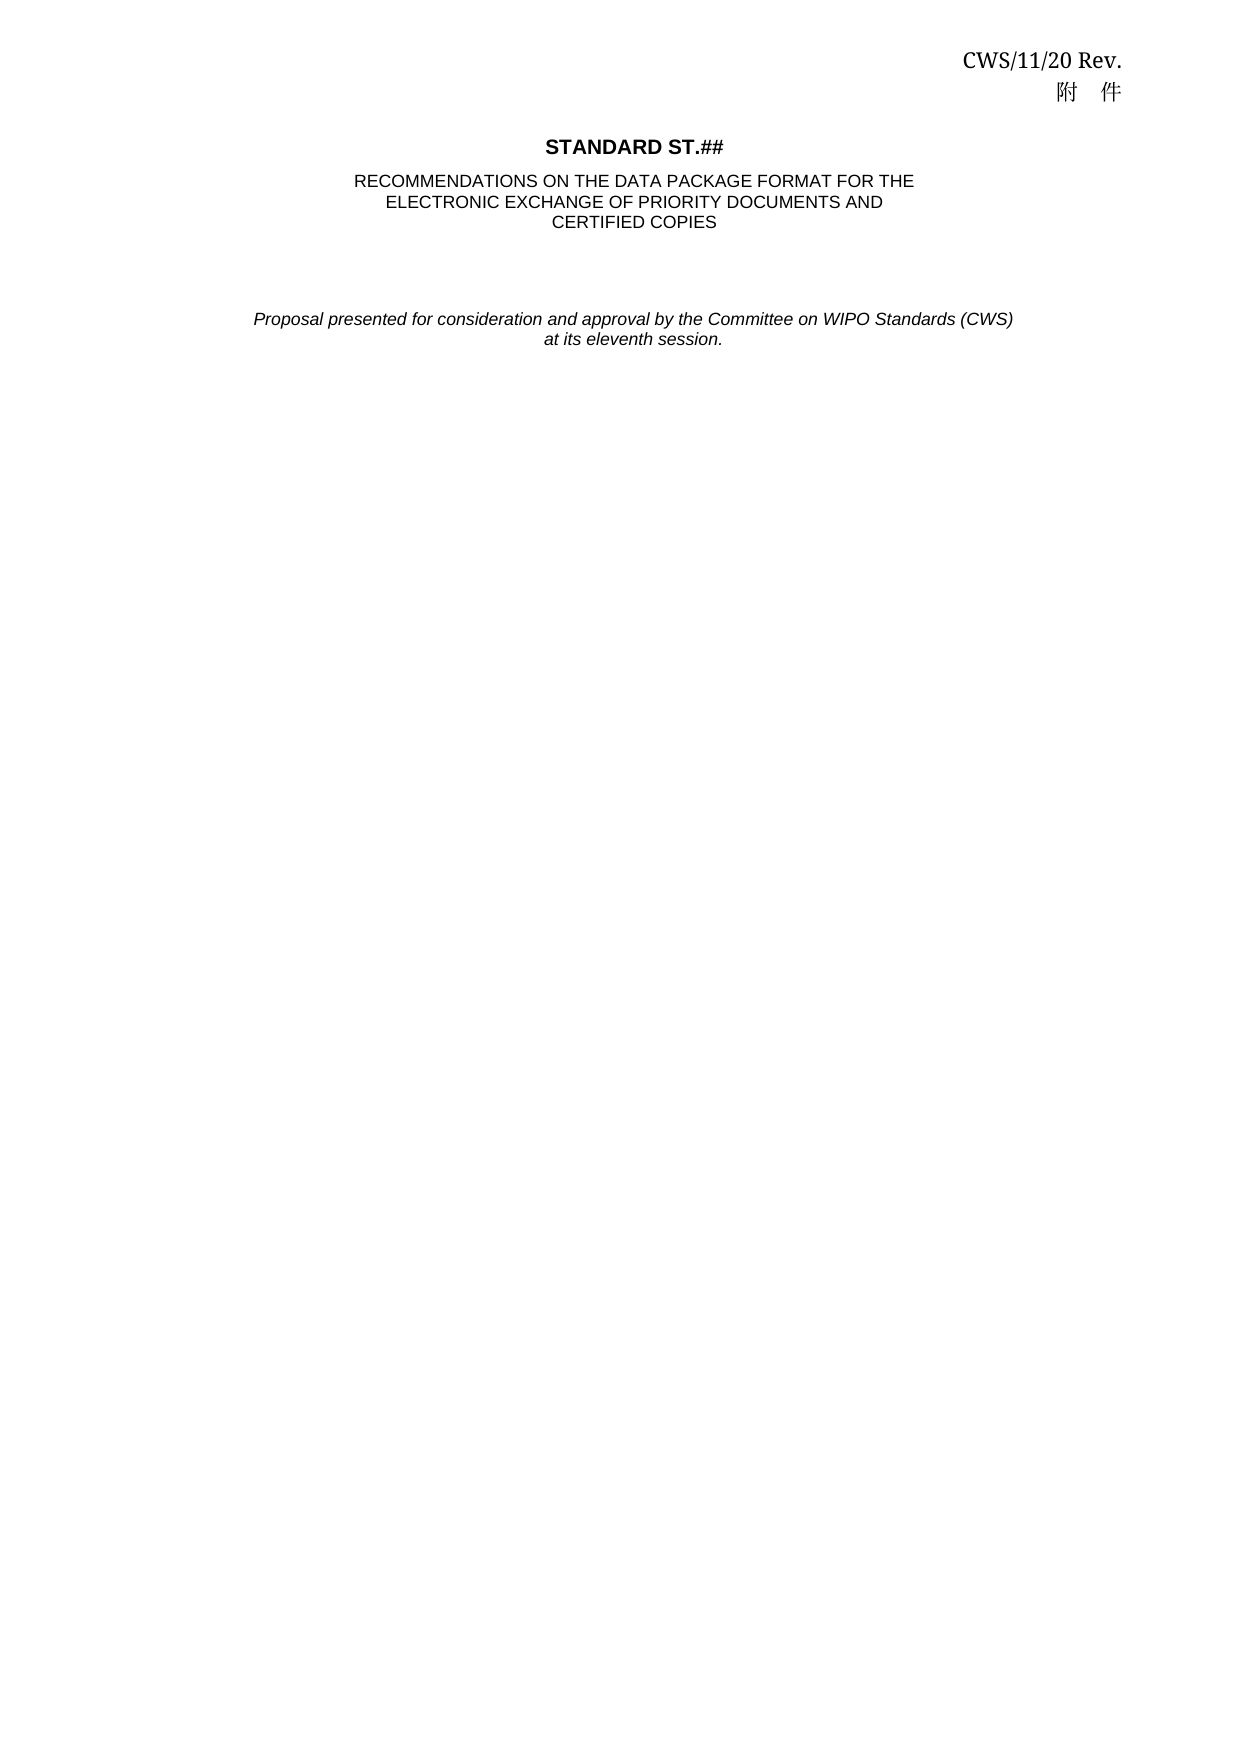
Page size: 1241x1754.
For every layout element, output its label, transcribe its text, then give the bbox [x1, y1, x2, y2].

title recommendations on the data package format for the electronic exchange of priority documents and certified copies [339, 171, 930, 232]
text STANDARD ST.## [147, 135, 1122, 159]
text Proposal presented for consideration and approval by the Committee on WIPO Standards (CWS) [147, 308, 1122, 329]
text at its eleventh session. [147, 329, 1122, 349]
